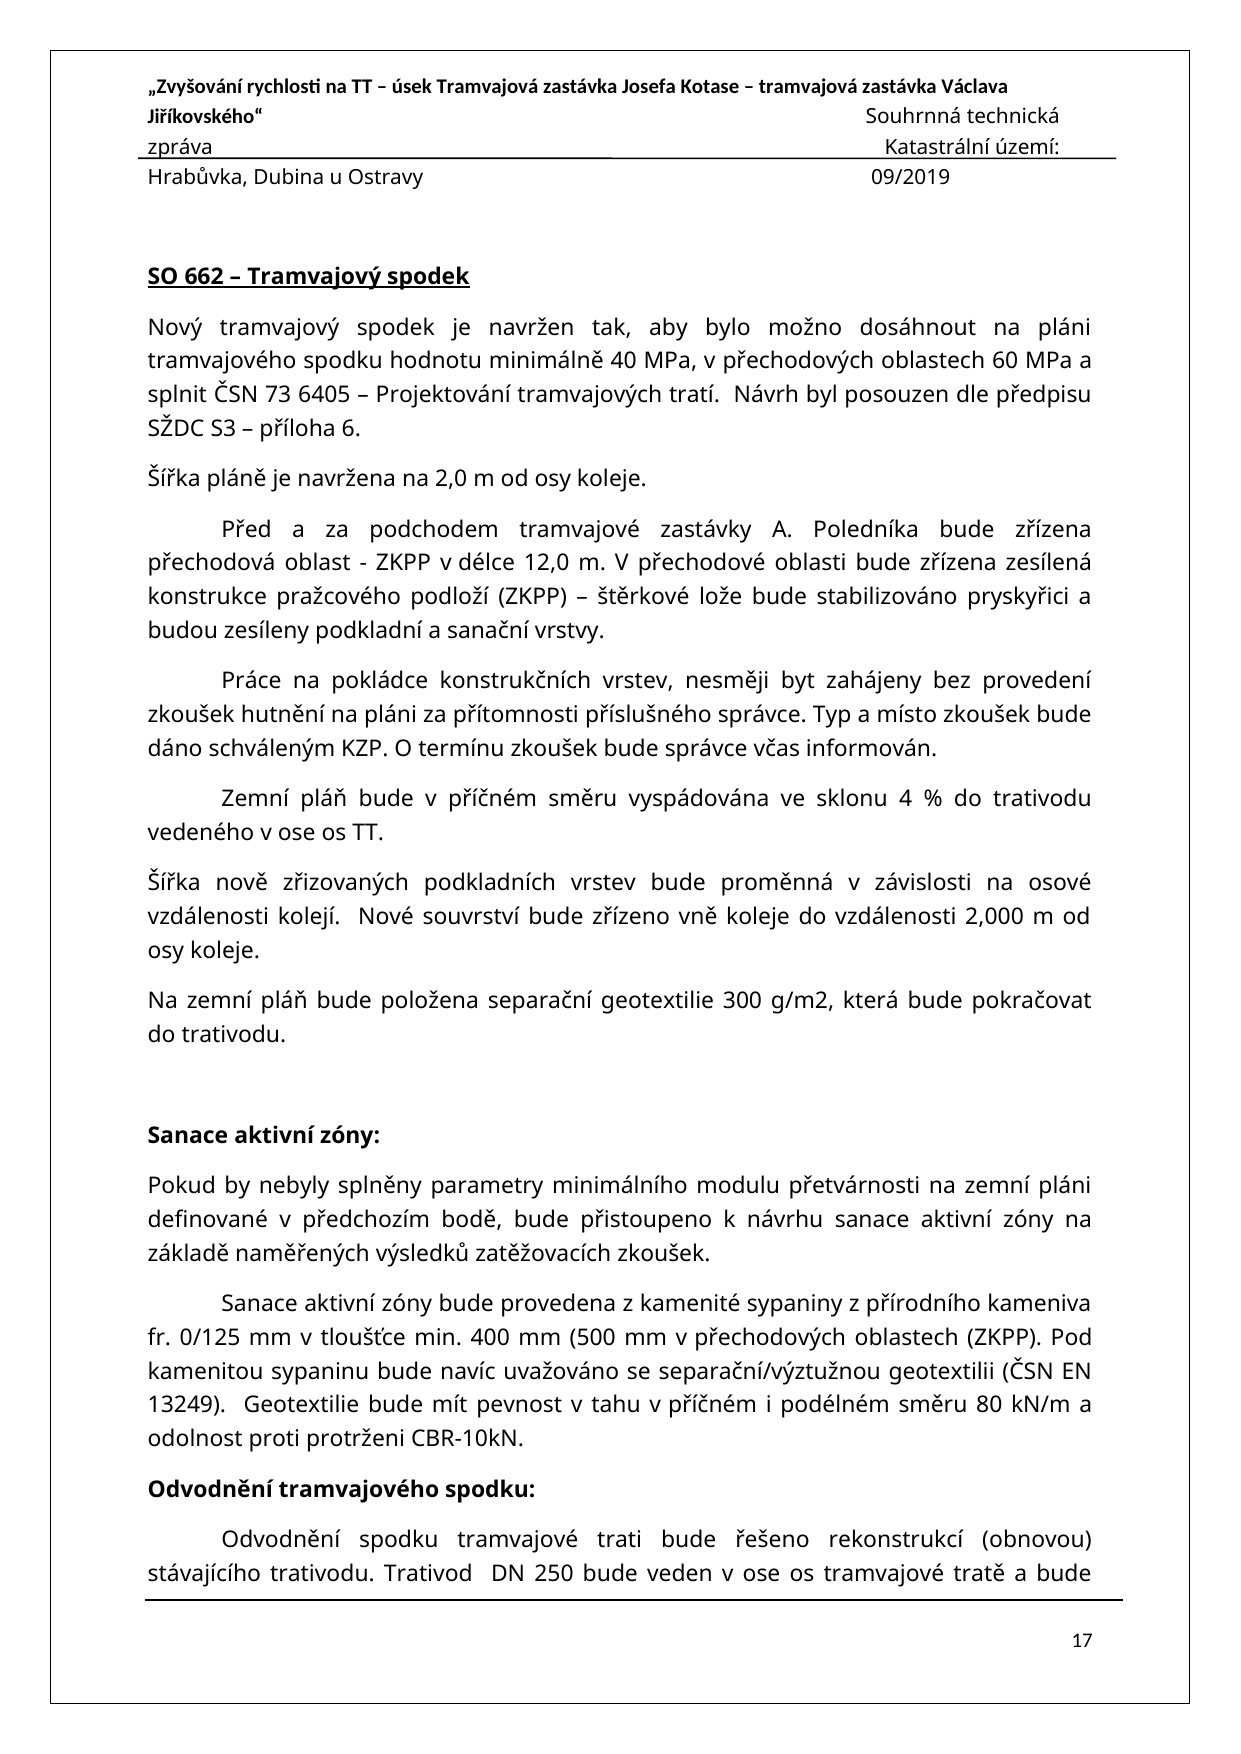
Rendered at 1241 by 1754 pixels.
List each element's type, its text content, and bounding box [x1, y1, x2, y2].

text Sanace aktivní zóny bude provedena z kamenité sypaniny z přírodního kameniva fr. 0/125 mm v tloušťce min. 400 mm (500 mm v přechodových oblastech (ZKPP). Pod kamenitou sypaninu bude navíc uvažováno se separační/výztužnou geotextilii (ČSN EN 13249). Geotextilie bude mít pevnost v tahu v příčném i podélném směru 80 kN/m a odolnost proti protrženi CBR-10kN. [147, 1287, 1093, 1453]
text SO 662 – Tramvajový spodek [147, 260, 1093, 291]
text Šířka pláně je navržena na 2,0 m od osy koleje. [147, 462, 1093, 493]
text Pokud by nebyly splněny parametry minimálního modulu přetvárnosti na zemní pláni definované v předchozím bodě, bude přistoupeno k návrhu sanace aktivní zóny na základě naměřených výsledků zatěžovacích zkoušek. [147, 1169, 1093, 1268]
text Nový tramvajový spodek je navržen tak, aby bylo možno dosáhnout na pláni tramvajového spodku hodnotu minimálně 40 MPa, v přechodových oblastech 60 MPa a splnit ČSN 73 6405 – Projektování tramvajových tratí. Návrh byl posouzen dle předpisu SŽDC S3 – příloha 6. [147, 310, 1093, 443]
text Šířka nově zřizovaných podkladních vrstev bude proměnná v závislosti na osové vzdálenosti kolejí. Nové souvrství bude zřízeno vně koleje do vzdálenosti 2,000 m od osy koleje. [147, 866, 1093, 965]
text Před a za podchodem tramvajové zastávky A. Poledníka bude zřízena přechodová oblast - ZKPP v délce 12,0 m. V přechodové oblasti bude zřízena zesílená konstrukce pražcového podloží (ZKPP) – štěrkové lože bude stabilizováno pryskyřici a budou zesíleny podkladní a sanační vrstvy. [147, 512, 1093, 645]
text Odvodnění tramvajového spodku: [147, 1472, 1093, 1504]
text Zemní pláň bude v příčném směru vyspádována ve sklonu 4 % do trativodu vedeného v ose os TT. [147, 782, 1093, 847]
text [147, 1523, 1093, 1588]
text Sanace aktivní zóny: [147, 1119, 1093, 1150]
text Na zemní pláň bude položena separační geotextilie 300 g/m2, která bude pokračovat do trativodu. [147, 984, 1093, 1049]
text Práce na pokládce konstrukčních vrstev, nesměji byt zahájeny bez provedení zkoušek hutnění na pláni za přítomnosti příslušného správce. Typ a místo zkoušek bude dáno schváleným KZP. O termínu zkoušek bude správce včas informován. [147, 664, 1093, 763]
